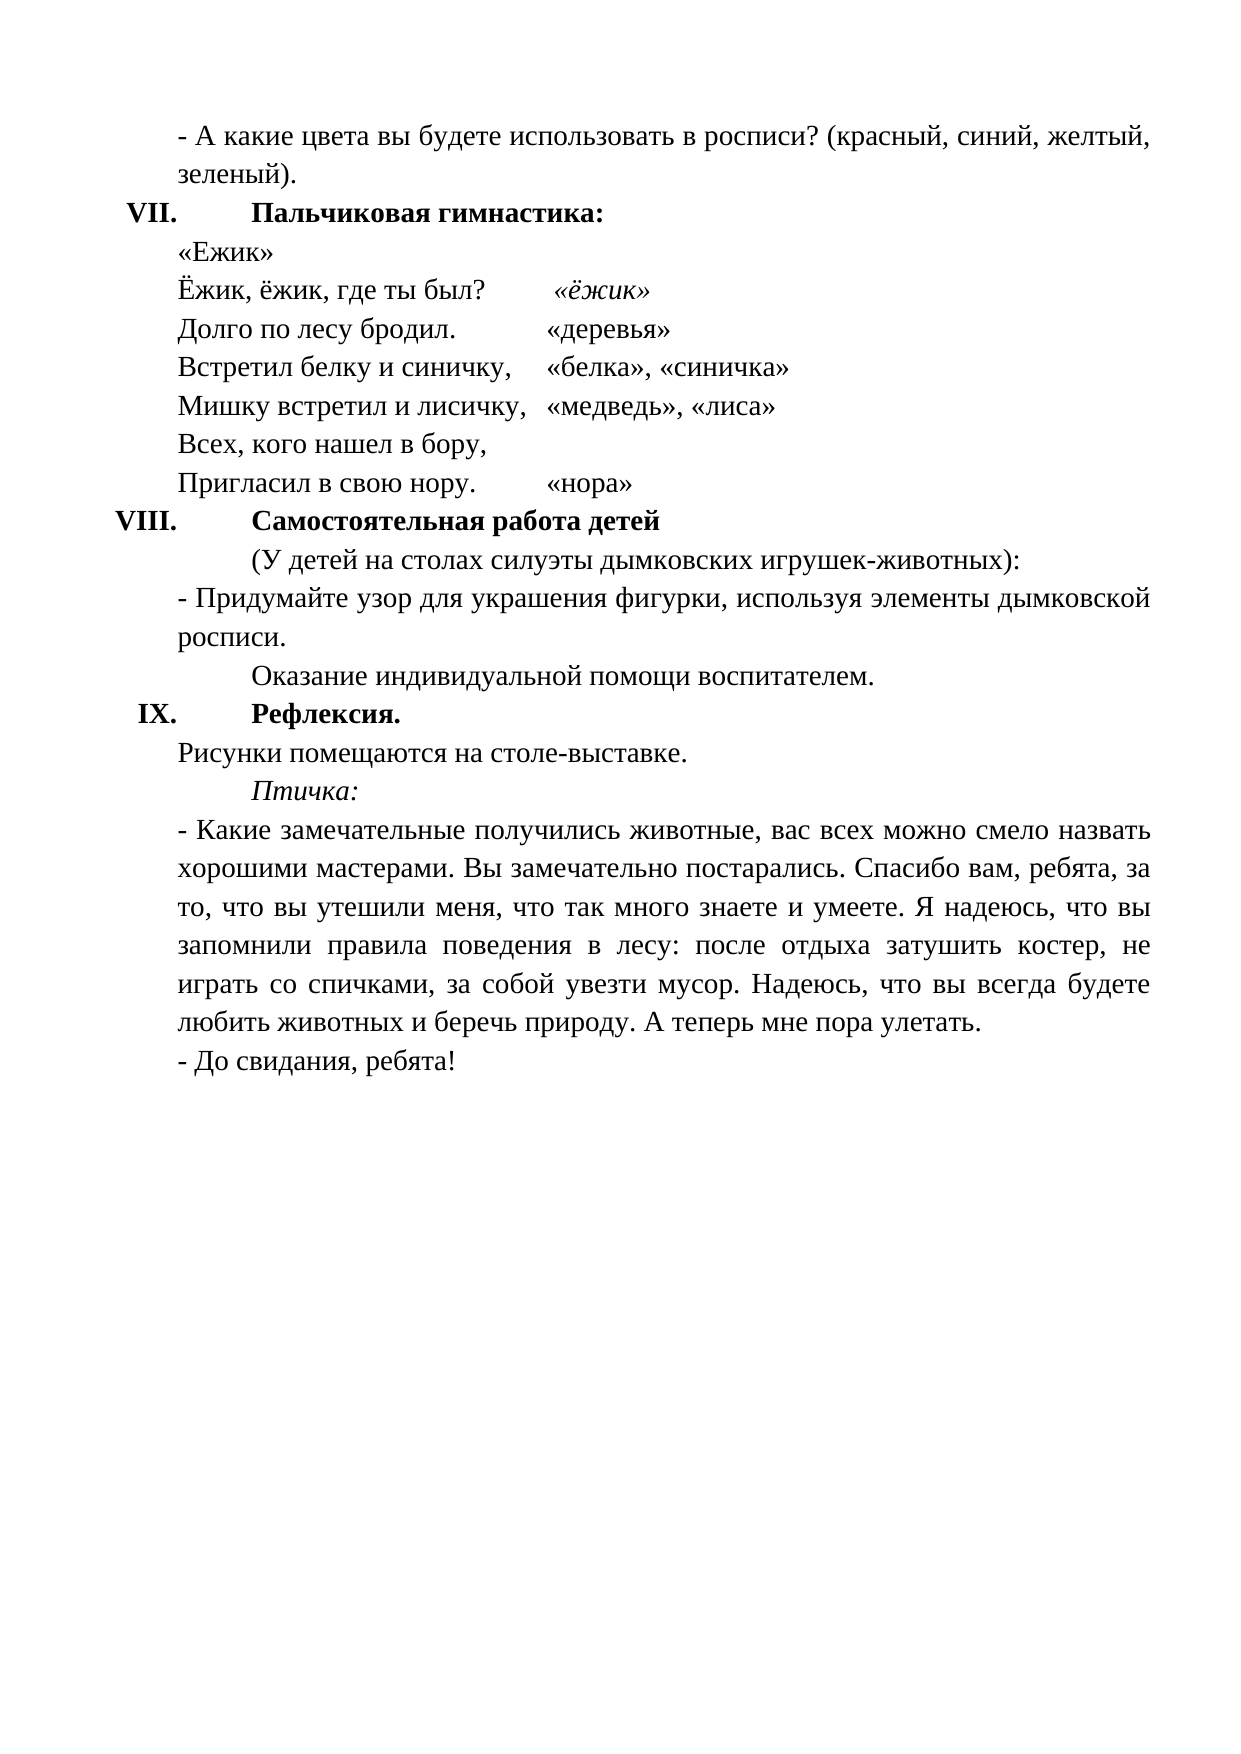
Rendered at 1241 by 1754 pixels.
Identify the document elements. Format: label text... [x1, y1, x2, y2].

text Птичка: [177, 773, 1152, 807]
list Рефлексия. [177, 696, 1152, 730]
text Долго по лесу бродил. «деревья» [177, 311, 1152, 344]
text Всех, кого нашел в бору, [177, 426, 1152, 460]
text - До свидания, ребята! [177, 1043, 1152, 1077]
text Ёжик, ёжик, где ты был? «ёжик» [177, 272, 1152, 306]
text Мишку встретил и лисичку, «медведь», «лиса» [177, 388, 1152, 421]
text Оказание индивидуальной помощи воспитателем. [177, 658, 1152, 691]
list Пальчиковая гимнастика: [177, 195, 1152, 229]
text «Ежик» [177, 234, 1152, 267]
text (У детей на столах силуэты дымковских игрушек-животных): [177, 542, 1152, 576]
text Встретил белку и синичку, «белка», «синичка» [177, 349, 1152, 383]
text Пригласил в свою нору. «нора» [177, 465, 1152, 498]
text - А какие цвета вы будете использовать в росписи? (красный, синий, желтый, зеленый). [177, 118, 1152, 190]
list Самостоятельная работа детей [177, 503, 1152, 537]
text - Какие замечательные получились животные, вас всех можно смело назвать хорошими мастерами. Вы замечательно постарались. Спасибо вам, ребята, за то, что вы утешили меня, что так много знаете и умеете. Я надеюсь, что вы запомнили правила поведения в лесу: после отдыха затушить костер, не играть со спичками, за собой увезти мусор. Надеюсь, что вы всегда будете любить животных и беречь природу. А теперь мне пора улетать. [177, 812, 1152, 1038]
text Рисунки помещаются на столе-выставке. [177, 735, 1152, 768]
text - Придумайте узор для украшения фигурки, используя элементы дымковской росписи. [177, 581, 1152, 653]
